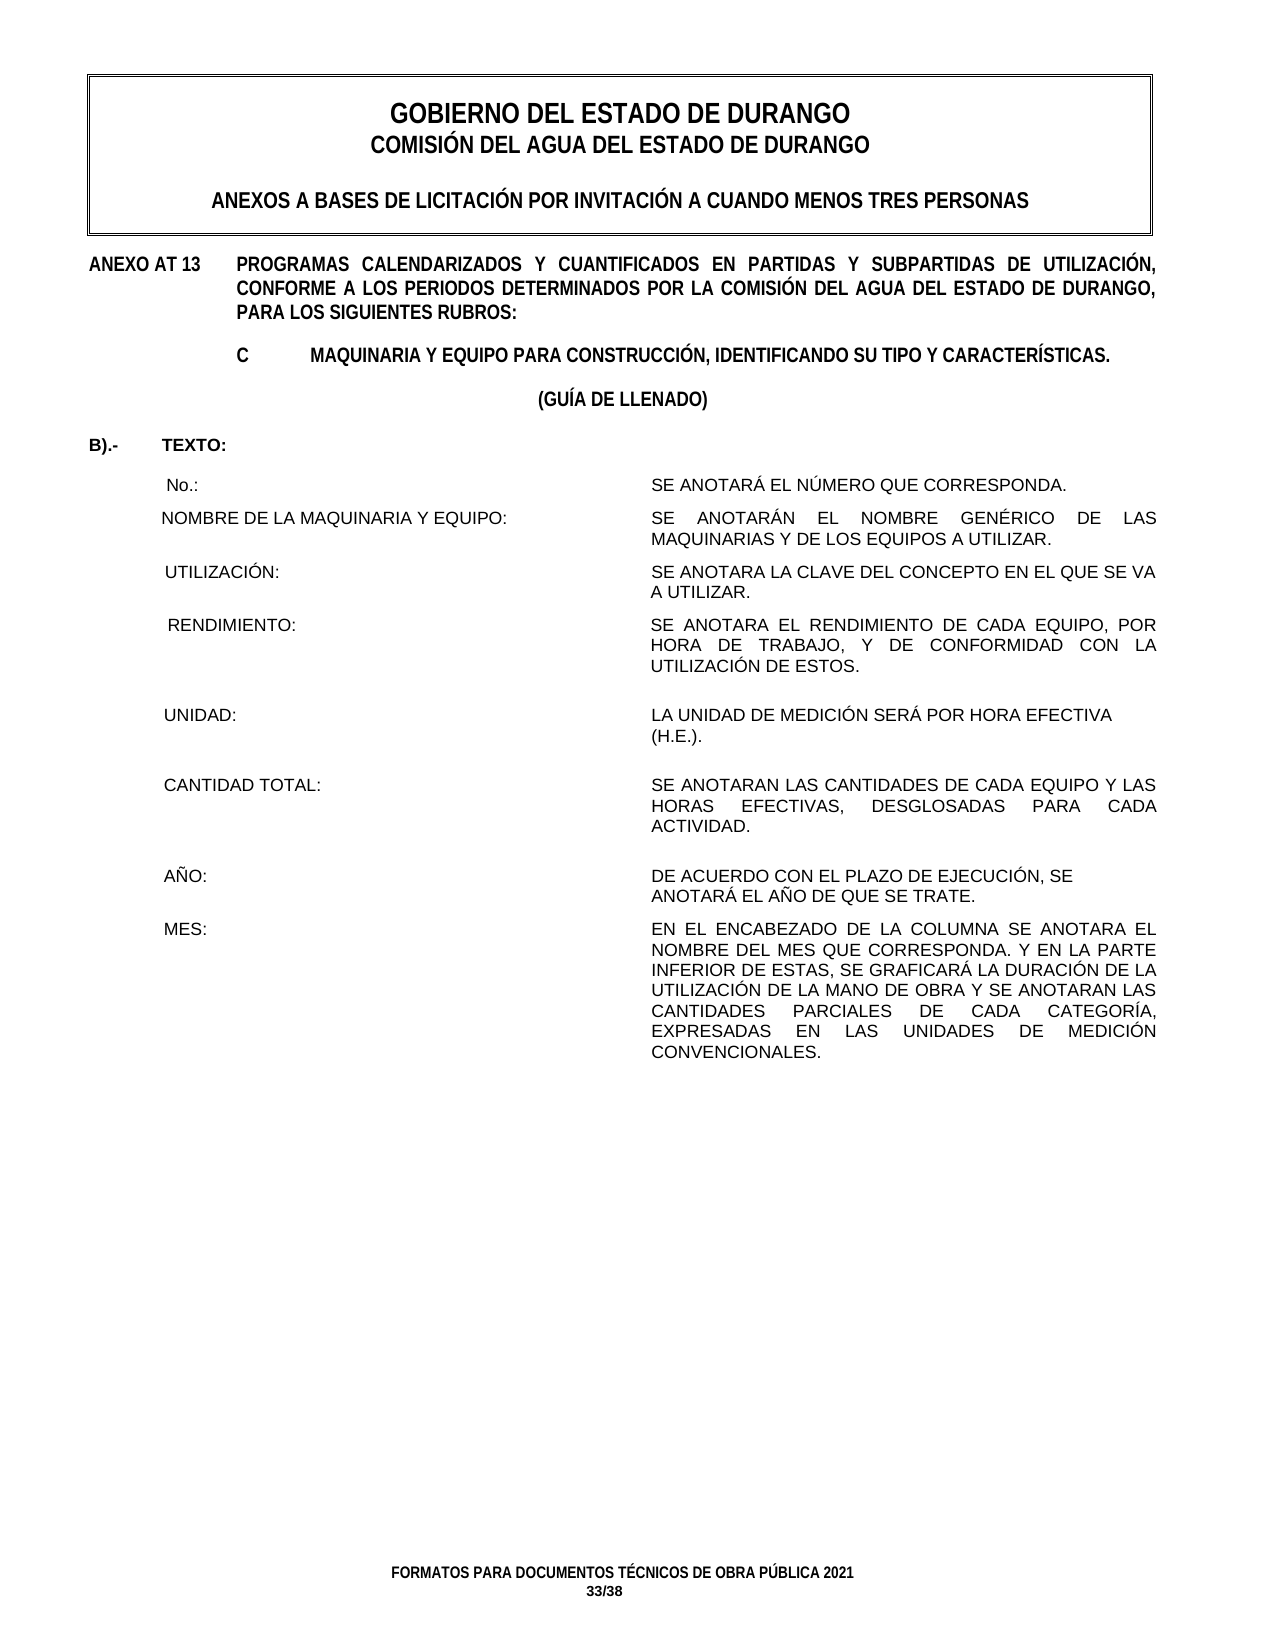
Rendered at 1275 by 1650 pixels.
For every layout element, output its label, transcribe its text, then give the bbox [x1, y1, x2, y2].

text B).- TEXTO: [89, 434, 1157, 455]
text RENDIMIENTO: SE ANOTARA EL RENDIMIENTO DE CADA EQUIPO, POR HORA DE TRABAJO, Y DE CONFORMIDAD CON LA UTILIZACIÓN DE ESTOS. [167, 615, 1157, 676]
text MES: EN EL ENCABEZADO DE LA COLUMNA SE ANOTARA EL NOMBRE DEL MES QUE CORRESPONDA. Y EN LA PARTE INFERIOR DE ESTAS, SE GRAFICARÁ LA DURACIÓN DE LA UTILIZACIÓN DE LA MANO DE OBRA Y SE ANOTARAN LAS CANTIDADES PARCIALES DE CADA CATEGORÍA, EXPRESADAS EN LAS UNIDADES DE MEDICIÓN CONVENCIONALES. [164, 919, 1157, 1062]
text AÑO: DE ACUERDO CON EL PLAZO DE EJECUCIÓN, SE ANOTARÁ EL AÑO DE QUE SE TRATE. [164, 866, 1157, 906]
text CANTIDAD TOTAL: SE ANOTARAN LAS CANTIDADES DE CADA EQUIPO Y LAS HORAS EFECTIVAS, DESGLOSADAS PARA CADA ACTIVIDAD. [164, 775, 1157, 836]
text No.: SE ANOTARÁ EL NÚMERO QUE CORRESPONDA. [118, 475, 1157, 496]
text NOMBRE DE LA MAQUINARIA Y EQUIPO: SE ANOTARÁN EL NOMBRE GENÉRICO DE LAS MAQUINARIAS Y DE LOS EQUIPOS A UTILIZAR. [161, 508, 1157, 549]
text UTILIZACIÓN: SE ANOTARA LA CLAVE DEL CONCEPTO EN EL QUE SE VA A UTILIZAR. [164, 561, 1157, 602]
text UNIDAD: LA UNIDAD DE MEDICIÓN SERÁ POR HORA EFECTIVA (H.E.). [164, 705, 1157, 746]
